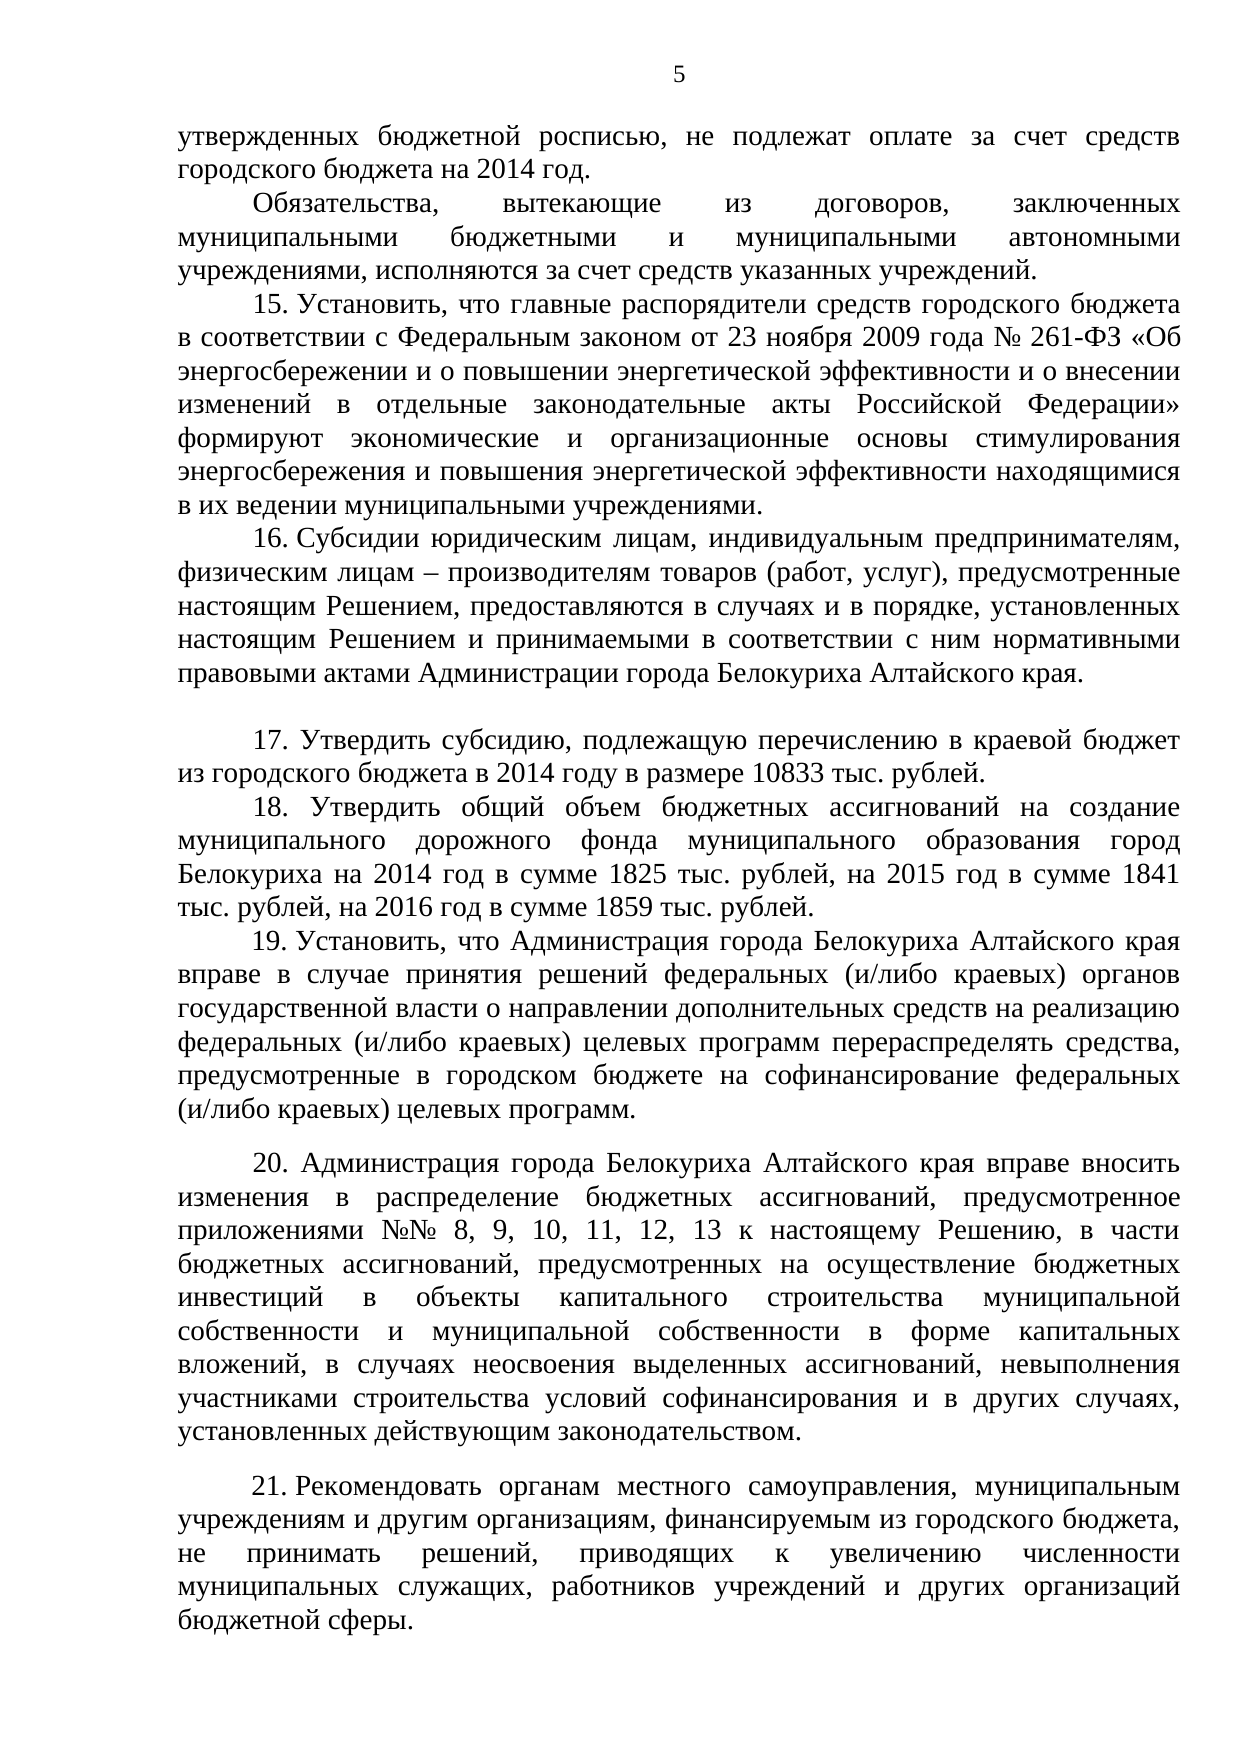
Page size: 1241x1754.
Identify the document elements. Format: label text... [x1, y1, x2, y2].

text 19. Установить, что Администрация города Белокуриха Алтайского края вправе в случае принятия решений федеральных (и/либо краевых) органов государственной власти о направлении дополнительных средств на реализацию федеральных (и/либо краевых) целевых программ перераспределять средства, предусмотренные в городском бюджете на софинансирование федеральных (и/либо краевых) целевых программ. [177, 923, 1181, 1124]
text 15. Установить, что главные распорядители средств городского бюджета в соответствии с Федеральным законом от 23 ноября 2009 года № 261-ФЗ «Об энергосбережении и о повышении энергетической эффективности и о внесении изменений в отдельные законодательные акты Российской Федерации» формируют экономические и организационные основы стимулирования энергосбережения и повышения энергетической эффективности находящимися в их ведении муниципальными учреждениями. [177, 286, 1181, 521]
text 16. Субсидии юридическим лицам, индивидуальным предпринимателям, физическим лицам – производителям товаров (работ, услуг), предусмотренные настоящим Решением, предоставляются в случаях и в порядке, установленных настоящим Решением и принимаемыми в соответствии с ним нормативными правовыми актами Администрации города Белокуриха Алтайского края. [177, 521, 1181, 688]
text 21. Рекомендовать органам местного самоуправления, муниципальным учреждениям и другим организациям, финансируемым из городского бюджета, не принимать решений, приводящих к увеличению численности муниципальных служащих, работников учреждений и других организаций бюджетной сферы. [177, 1468, 1181, 1636]
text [177, 118, 1181, 185]
text 18. Утвердить общий объем бюджетных ассигнований на создание муниципального дорожного фонда муниципального образования город Белокуриха на 2014 год в сумме 1825 тыс. рублей, на 2015 год в сумме 1841 тыс. рублей, на 2016 год в сумме 1859 тыс. рублей. [177, 789, 1181, 923]
text 17. Утвердить субсидию, подлежащую перечислению в краевой бюджет из городского бюджета в 2014 году в размере 10833 тыс. рублей. [177, 722, 1181, 789]
text Обязательства, вытекающие из договоров, заключенных муниципальными бюджетными и муниципальными автономными учреждениями, исполняются за счет средств указанных учреждений. [177, 185, 1181, 286]
text 20. Администрация города Белокуриха Алтайского края вправе вносить изменения в распределение бюджетных ассигнований, предусмотренное приложениями №№ 8, 9, 10, 11, 12, 13 к настоящему Решению, в части бюджетных ассигнований, предусмотренных на осуществление бюджетных инвестиций в объекты капитального строительства муниципальной собственности и муниципальной собственности в форме капитальных вложений, в случаях неосвоения выделенных ассигнований, невыполнения участниками строительства условий софинансирования и в других случаях, установленных действующим законодательством. [177, 1145, 1181, 1447]
